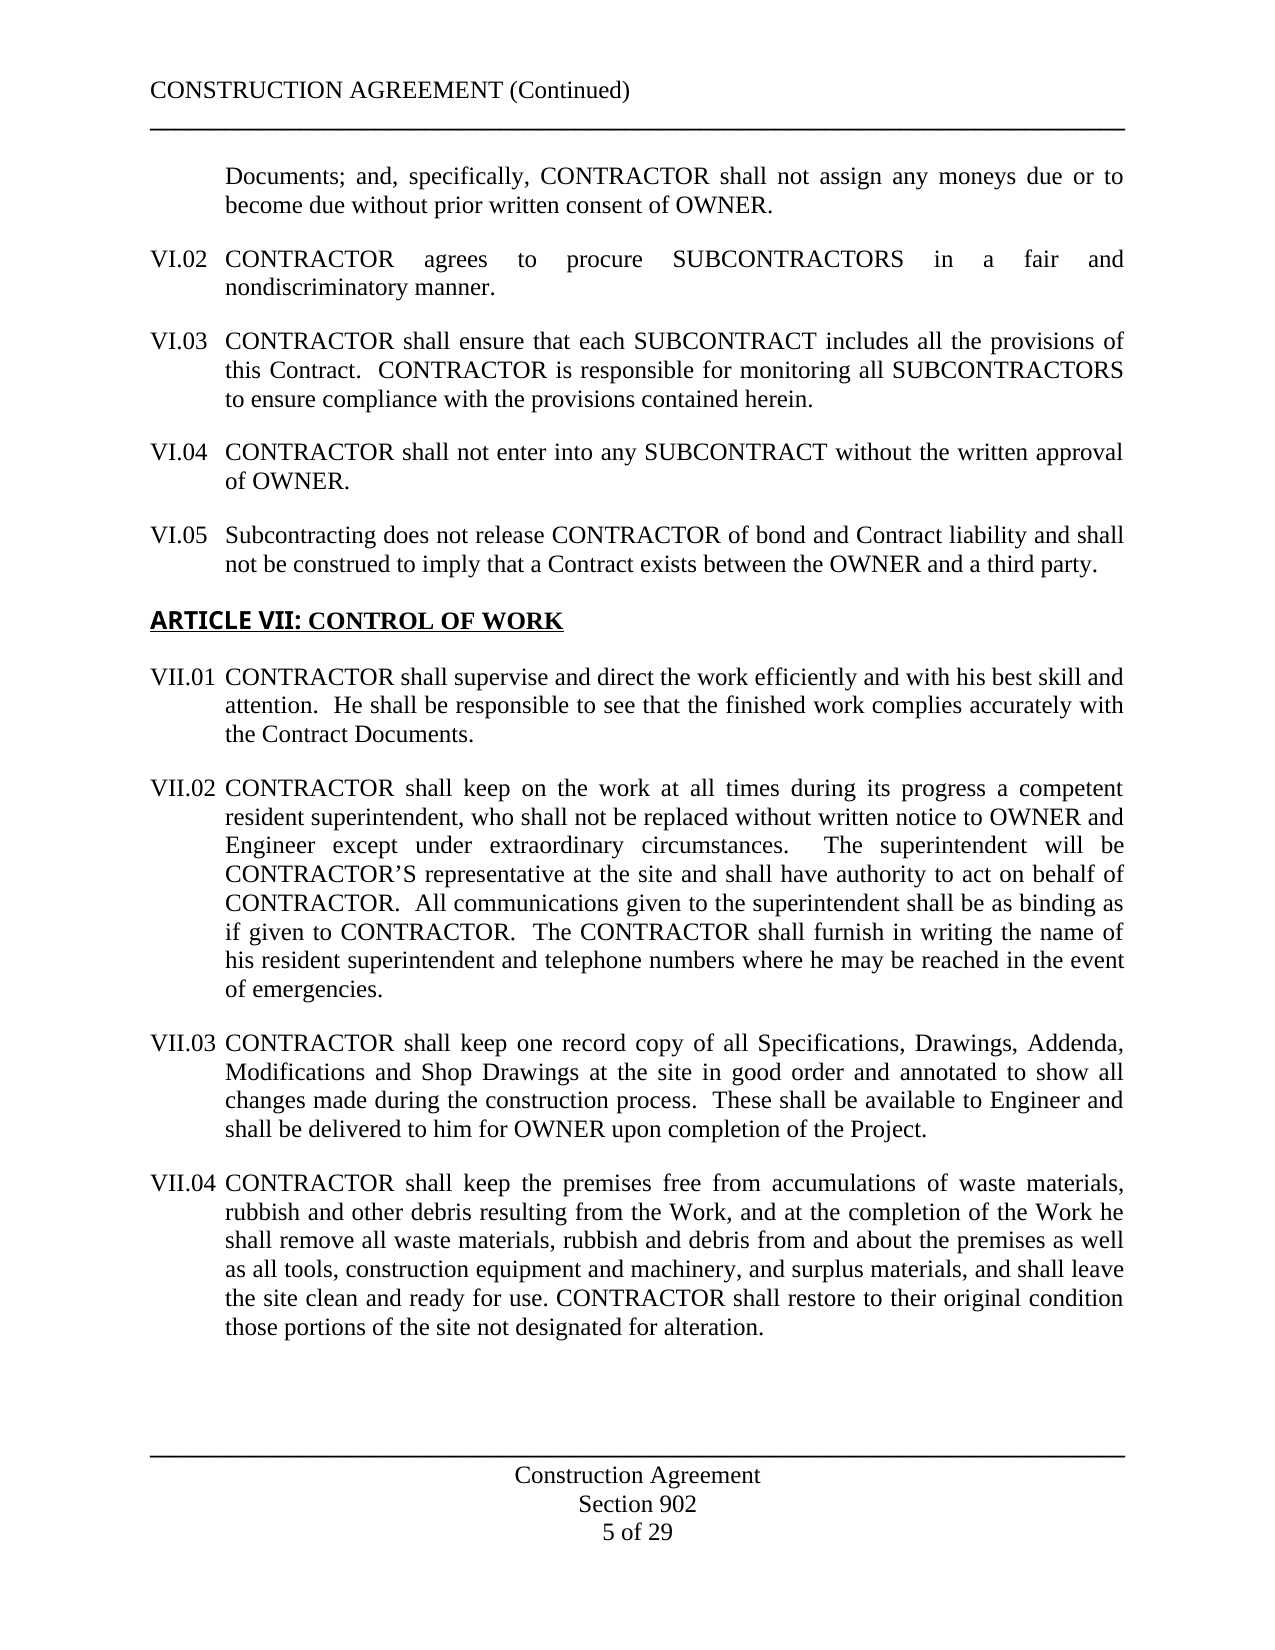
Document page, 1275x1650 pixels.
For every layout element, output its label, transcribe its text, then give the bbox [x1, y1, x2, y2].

list CONTRACTOR shall ensure that each SUBCONTRACT includes all the provisions of this Contract. CONTRACTOR is responsible for monitoring all SUBCONTRACTORS to ensure compliance with the provisions contained herein. [150, 326, 1125, 412]
list Subcontracting does not release CONTRACTOR of bond and Contract liability and shall not be construed to imply that a Contract exists between the OWNER and a third party. [150, 520, 1125, 577]
list CONTRACTOR shall keep the premises free from accumulations of waste materials, rubbish and other debris resulting from the Work, and at the completion of the Work he shall remove all waste materials, rubbish and debris from and about the premises as well as all tools, construction equipment and machinery, and surplus materials, and shall leave the site clean and ready for use. CONTRACTOR shall restore to their original condition those portions of the site not designated for alteration. [150, 1168, 1125, 1340]
list CONTROL OF WORK [150, 602, 1125, 637]
list CONTRACTOR agrees to procure SUBCONTRACTORS in a fair and nondiscriminatory manner. [150, 244, 1125, 301]
list CONTRACTOR shall supervise and direct the work efficiently and with his best skill and attention. He shall be responsible to see that the finished work complies accurately with the Contract Documents. [150, 662, 1125, 748]
list CONTRACTOR shall keep one record copy of all Specifications, Drawings, Addenda, Modifications and Shop Drawings at the site in good order and annotated to show all changes made during the construction process. These shall be available to Engineer and shall be delivered to him for OWNER upon completion of the Project. [150, 1028, 1125, 1143]
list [150, 161, 1125, 219]
list CONTRACTOR shall keep on the work at all times during its progress a competent resident superintendent, who shall not be replaced without written notice to OWNER and Engineer except under extraordinary circumstances. The superintendent will be CONTRACTOR’S representative at the site and shall have authority to act on behalf of CONTRACTOR. All communications given to the superintendent shall be as binding as if given to CONTRACTOR. The CONTRACTOR shall furnish in writing the name of his resident superintendent and telephone numbers where he may be reached in the event of emergencies. [150, 773, 1125, 1003]
list CONTRACTOR shall not enter into any SUBCONTRACT without the written approval of OWNER. [150, 437, 1125, 495]
